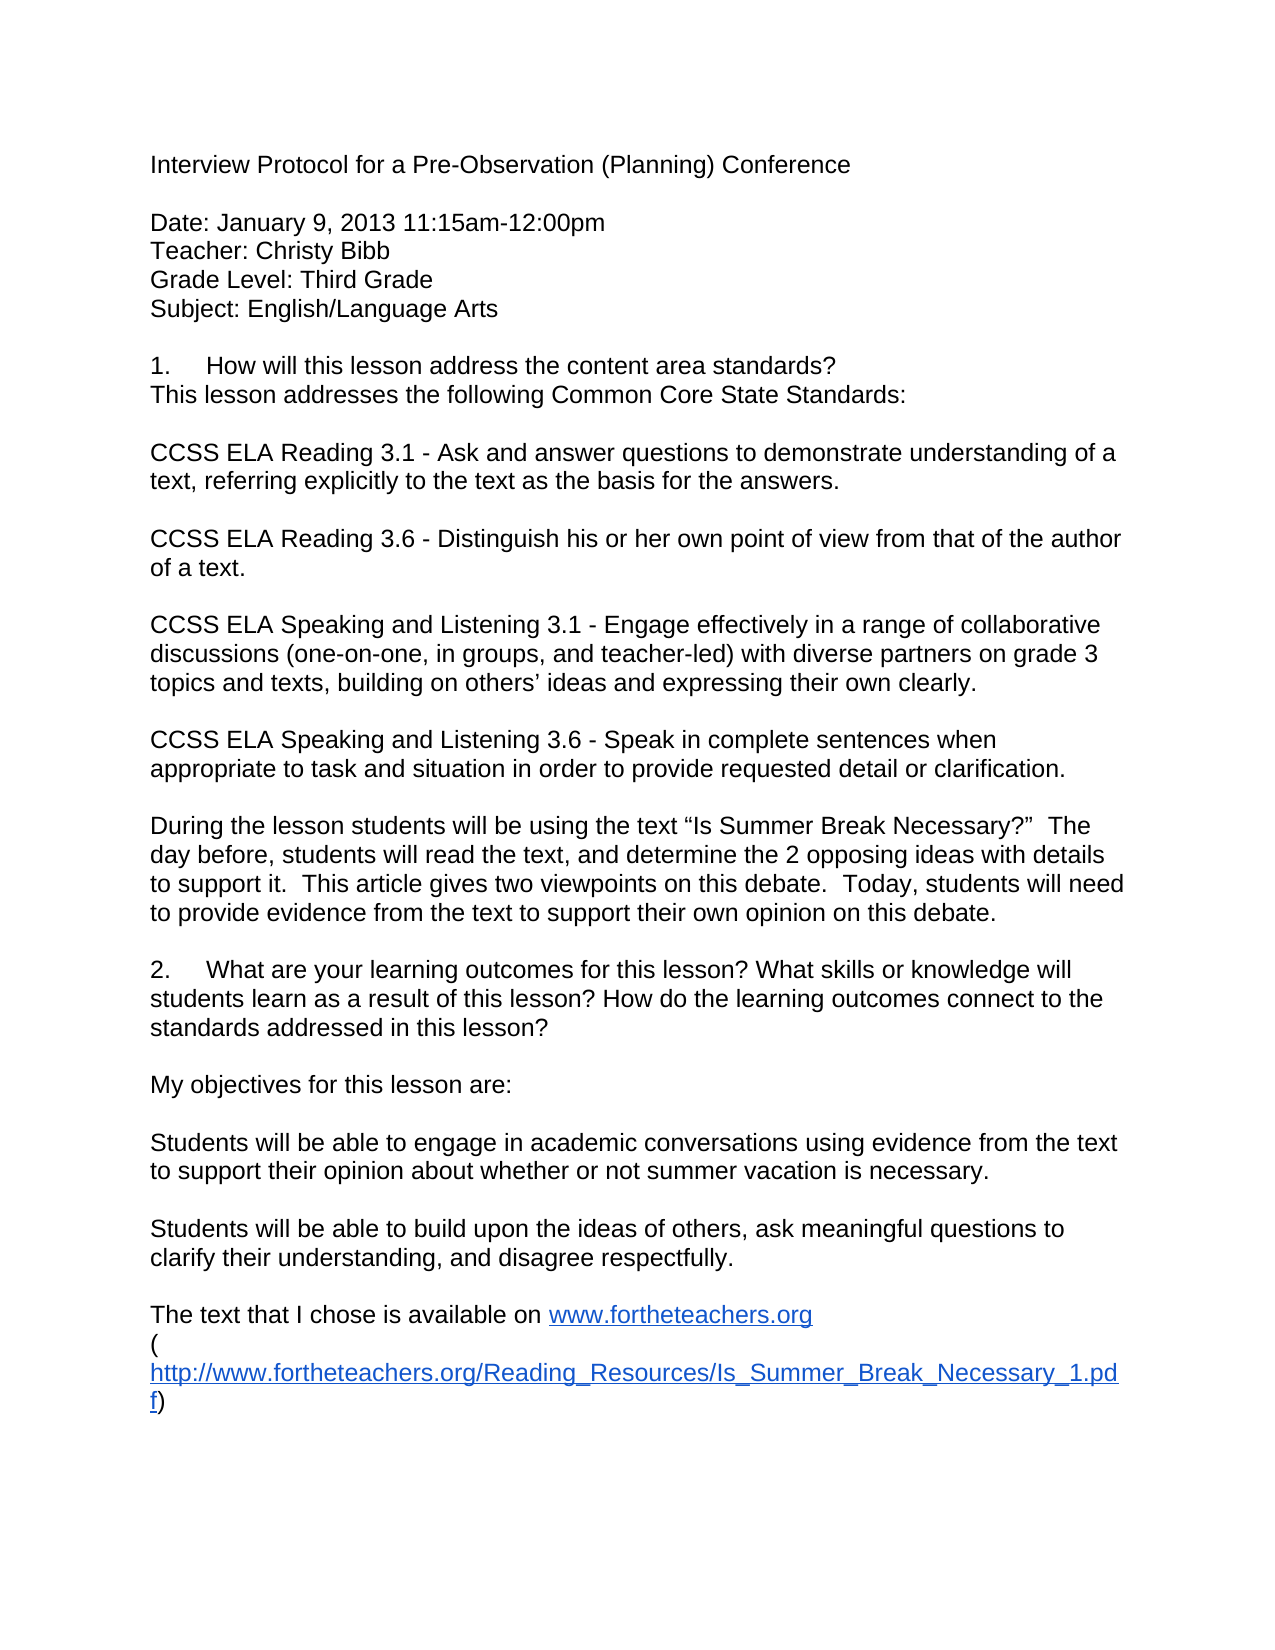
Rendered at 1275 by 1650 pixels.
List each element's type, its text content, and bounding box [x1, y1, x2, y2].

text 1. How will this lesson address the content area standards? [150, 351, 1125, 380]
text Grade Level: Third Grade [150, 265, 1125, 294]
text Subject: English/Language Arts [150, 294, 1125, 322]
text My objectives for this lesson are: [150, 1070, 1125, 1127]
text CCSS ELA Reading 3.6 - Distinguish his or her own point of view from that of the author of a text. [150, 524, 1125, 610]
text 2. What are your learning outcomes for this lesson? What skills or knowledge will students learn as a result of this lesson? How do the learning outcomes connect to the standards addressed in this lesson? [150, 955, 1125, 1041]
text CCSS ELA Reading 3.1 - Ask and answer questions to demonstrate understanding of a text, referring explicitly to the text as the basis for the answers. [150, 437, 1125, 495]
text Teacher: Christy Bibb [150, 236, 1125, 265]
text Students will be able to build upon the ideas of others, ask meaningful questions to clarify their understanding, and disagree respectfully. [150, 1214, 1125, 1271]
text CCSS ELA Speaking and Listening 3.6 - Speak in complete sentences when appropriate to task and situation in order to provide requested detail or clarification. [150, 725, 1125, 782]
text CCSS ELA Speaking and Listening 3.1 - Engage effectively in a range of collaborative discussions (one-on-one, in groups, and teacher-led) with diverse partners on grade 3 topics and texts, building on others’ ideas and expressing their own clearly. [150, 610, 1125, 696]
text During the lesson students will be using the text “Is Summer Break Necessary?” The day before, students will read the text, and determine the 2 opposing ideas with details to support it. This article gives two viewpoints on this debate. Today, students will need to provide evidence from the text to support their own opinion on this debate. [150, 811, 1125, 955]
text The text that I chose is available on www.fortheteachers.org (http://www.fortheteachers.org/Reading_Resources/Is_Summer_Break_Necessary_1.pdf) [150, 1300, 1125, 1415]
text Date: January 9, 2013 11:15am-12:00pm [150, 207, 1125, 236]
text Students will be able to engage in academic conversations using evidence from the text to support their opinion about whether or not summer vacation is necessary. [150, 1127, 1125, 1185]
text Interview Protocol for a Pre-Observation (Planning) Conference [150, 150, 1125, 179]
text This lesson addresses the following Common Core State Standards: [150, 380, 1125, 409]
